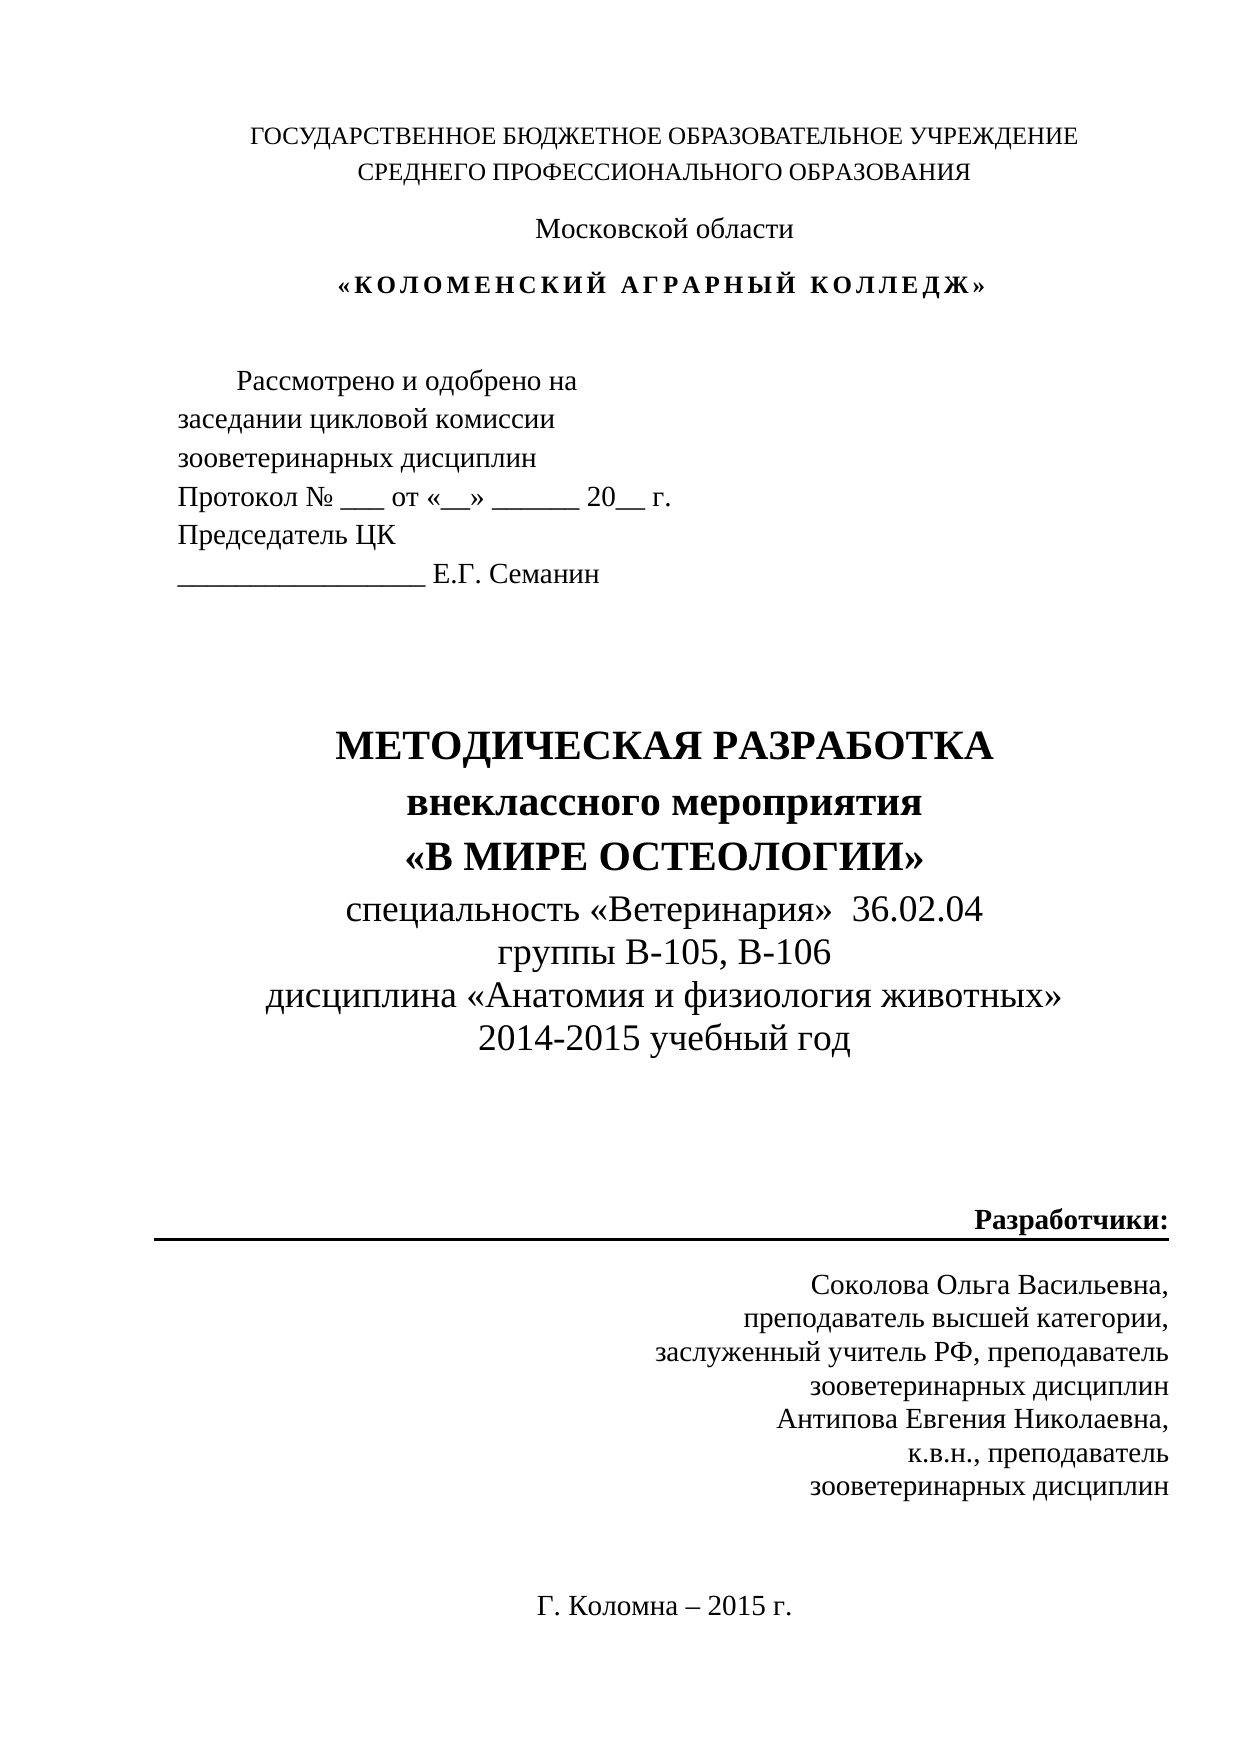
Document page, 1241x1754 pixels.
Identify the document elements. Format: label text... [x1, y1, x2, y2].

text дисциплина «Анатомия и физиология животных» [177, 972, 1152, 1016]
text внеклассного мероприятия [177, 776, 1152, 824]
text преподаватель высшей категории, [153, 1301, 1169, 1334]
text Разработчики: [153, 1202, 1169, 1241]
text МЕТОДИЧЕСКАЯ РАЗРАБОТКА [177, 721, 1152, 769]
text зооветеринарных дисциплин [153, 1468, 1169, 1502]
text к.в.н., преподаватель [153, 1435, 1169, 1468]
text зооветеринарных дисциплин [153, 1368, 1169, 1401]
text «В МИРЕ ОСТЕОЛОГИИ» [177, 831, 1152, 879]
text Соколова Ольга Васильевна, [153, 1267, 1169, 1301]
table_header Рассмотрено и одобрено на заседании цикловой комиссии зооветеринарных дисциплин Протокол № ___ от «__» ______ 20__ г. Председатель ЦК _________________ Е.Г. Семанин [166, 363, 694, 634]
text Г. Коломна – 2015 г. [177, 1588, 1152, 1622]
text ГОСУДАРСТВЕННОЕ БЮДЖЕТНОЕ ОБРАЗОВАТЕЛЬНОЕ УЧРЕЖДЕНИЕ [177, 121, 1152, 150]
text «КОЛОМЕНСКИЙ АГРАРНЫЙ КОЛЛЕДЖ» [177, 271, 1146, 299]
text Московской области [177, 211, 1152, 245]
text Антипова Евгения Николаевна, [153, 1401, 1169, 1435]
text специальность «Ветеринария» 36.02.04 [177, 886, 1152, 929]
text заслуженный учитель РФ, преподаватель [153, 1334, 1169, 1368]
text 2014-2015 учебный год [177, 1016, 1152, 1059]
text СРЕДНЕГО ПРОФЕССИОНАЛЬНОГО ОБРАЗОВАНИЯ [177, 157, 1152, 186]
text группы В-105, В-106 [177, 929, 1152, 972]
